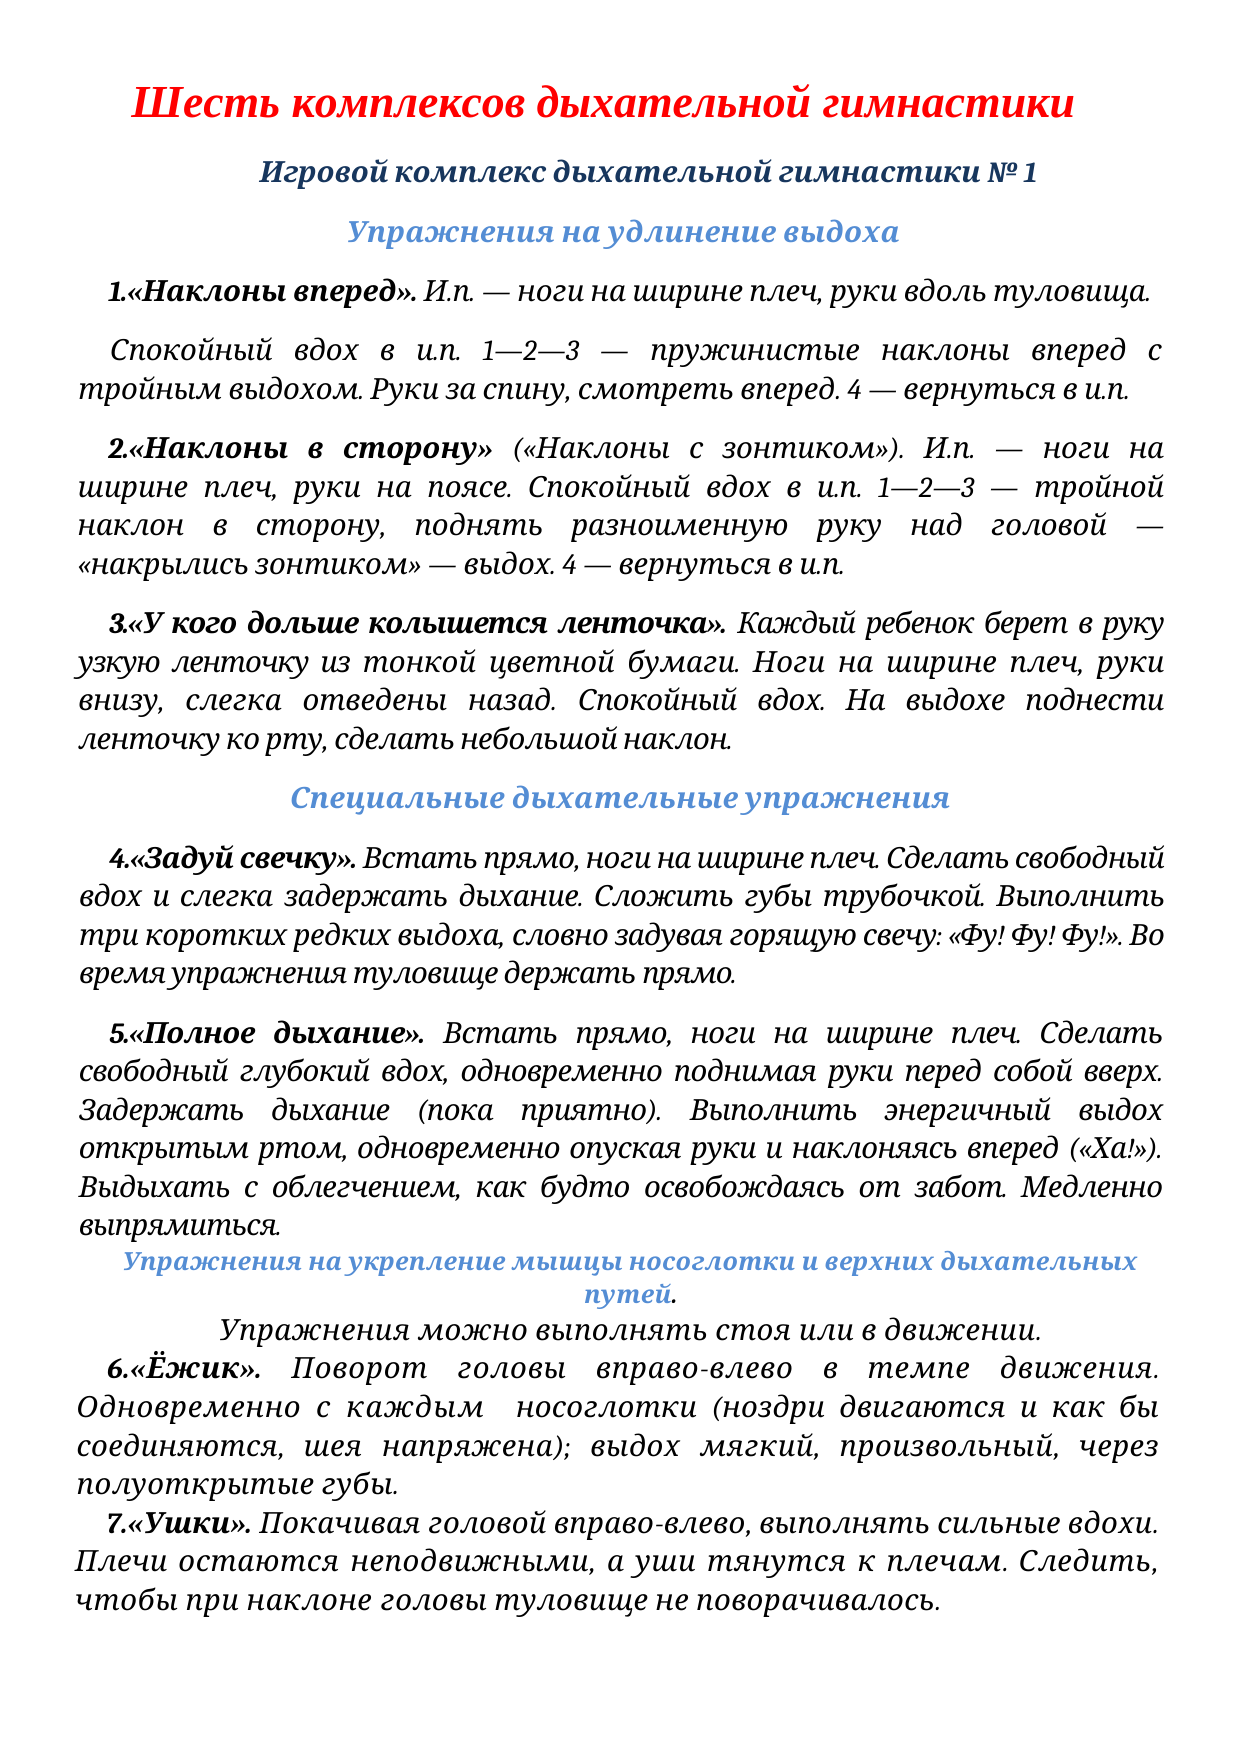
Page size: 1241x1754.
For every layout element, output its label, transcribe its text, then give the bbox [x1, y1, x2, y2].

text 2.«Наклоны в сторону» («Наклоны с зонтиком»). И.п. — ноги на ширине плеч, руки на поясе. Спокойный вдох в и.п. 1—2—3 — тройной наклон в сторону, поднять разноименную руку над головой — «накрылись зонтиком» — выдох. 4 — вернуться в и.п. [77, 432, 1165, 582]
text 3.«У кого дольше колышется ленточка». Каждый ребенок берет в руку узкую ленточку из тонкой цветной бумаги. Ноги на ширине плеч, руки внизу, слегка отведены назад. Спокойный вдох. На выдохе поднести ленточку ко рту, сделать небольшой наклон. [78, 607, 1165, 757]
text Упражнения на удлинение выдоха [81, 216, 1165, 249]
text Упражнения на укрепление мышцы носоглотки и верхних дыхательных путей. [96, 1248, 1165, 1310]
text Специальные дыхательные упражнения [75, 782, 1165, 816]
text 1.«Наклоны вперед». И.п. — ноги на ширине плеч, руки вдоль туловища. [108, 275, 1165, 309]
text 7.«Ушки». Покачивая головой вправо-влево, выполнять сильные вдохи. Плечи остаются неподвижными, а уши тянутся к плечам. Следить, чтобы при наклоне головы туловище не поворачивалось. [75, 1507, 1159, 1617]
text Упражнения можно выполнять стоя или в движении. [96, 1314, 1165, 1348]
text 6.«Ёжик». Поворот головы вправо-влево в темпе движения. Одновременно с каждым носоглотки (ноздри двигаются и как бы соединяются, шея напряжена); выдох мягкий, произвольный, через полуоткрытые губы. [76, 1353, 1160, 1502]
text Игровой комплекс дыхательной гимнастики № 1 [75, 156, 1165, 190]
text Спокойный вдох в и.п. 1—2—3 — пружинистые наклоны вперед с тройным выдохом. Руки за спину, смотреть вперед. 4 — вернуться в и.п. [78, 334, 1163, 407]
text Шесть комплексов дыхательной гимнастики [75, 75, 1165, 128]
text 4.«Задуй свечку». Встать прямо, ноги на ширине плеч. Сделать свободный вдох и слегка задержать дыхание. Сложить губы трубочкой. Выполнить три коротких редких выдоха, словно задувая горящую свечу: «Фу! Фу! Фу!». Во время упражнения туловище держать прямо. [79, 842, 1165, 991]
text 5.«Полное дыхание». Встать прямо, ноги на ширине плеч. Сделать свободный глубокий вдох, одновременно поднимая руки перед собой вверх. Задержать дыхание (пока приятно). Выполнить энергичный выдох открытым ртом, одновременно опуская руки и наклоняясь вперед («Ха!»). Выдыхать с облегчением, как будто освобождаясь от забот. Медленно выпрямиться. [78, 1017, 1163, 1243]
